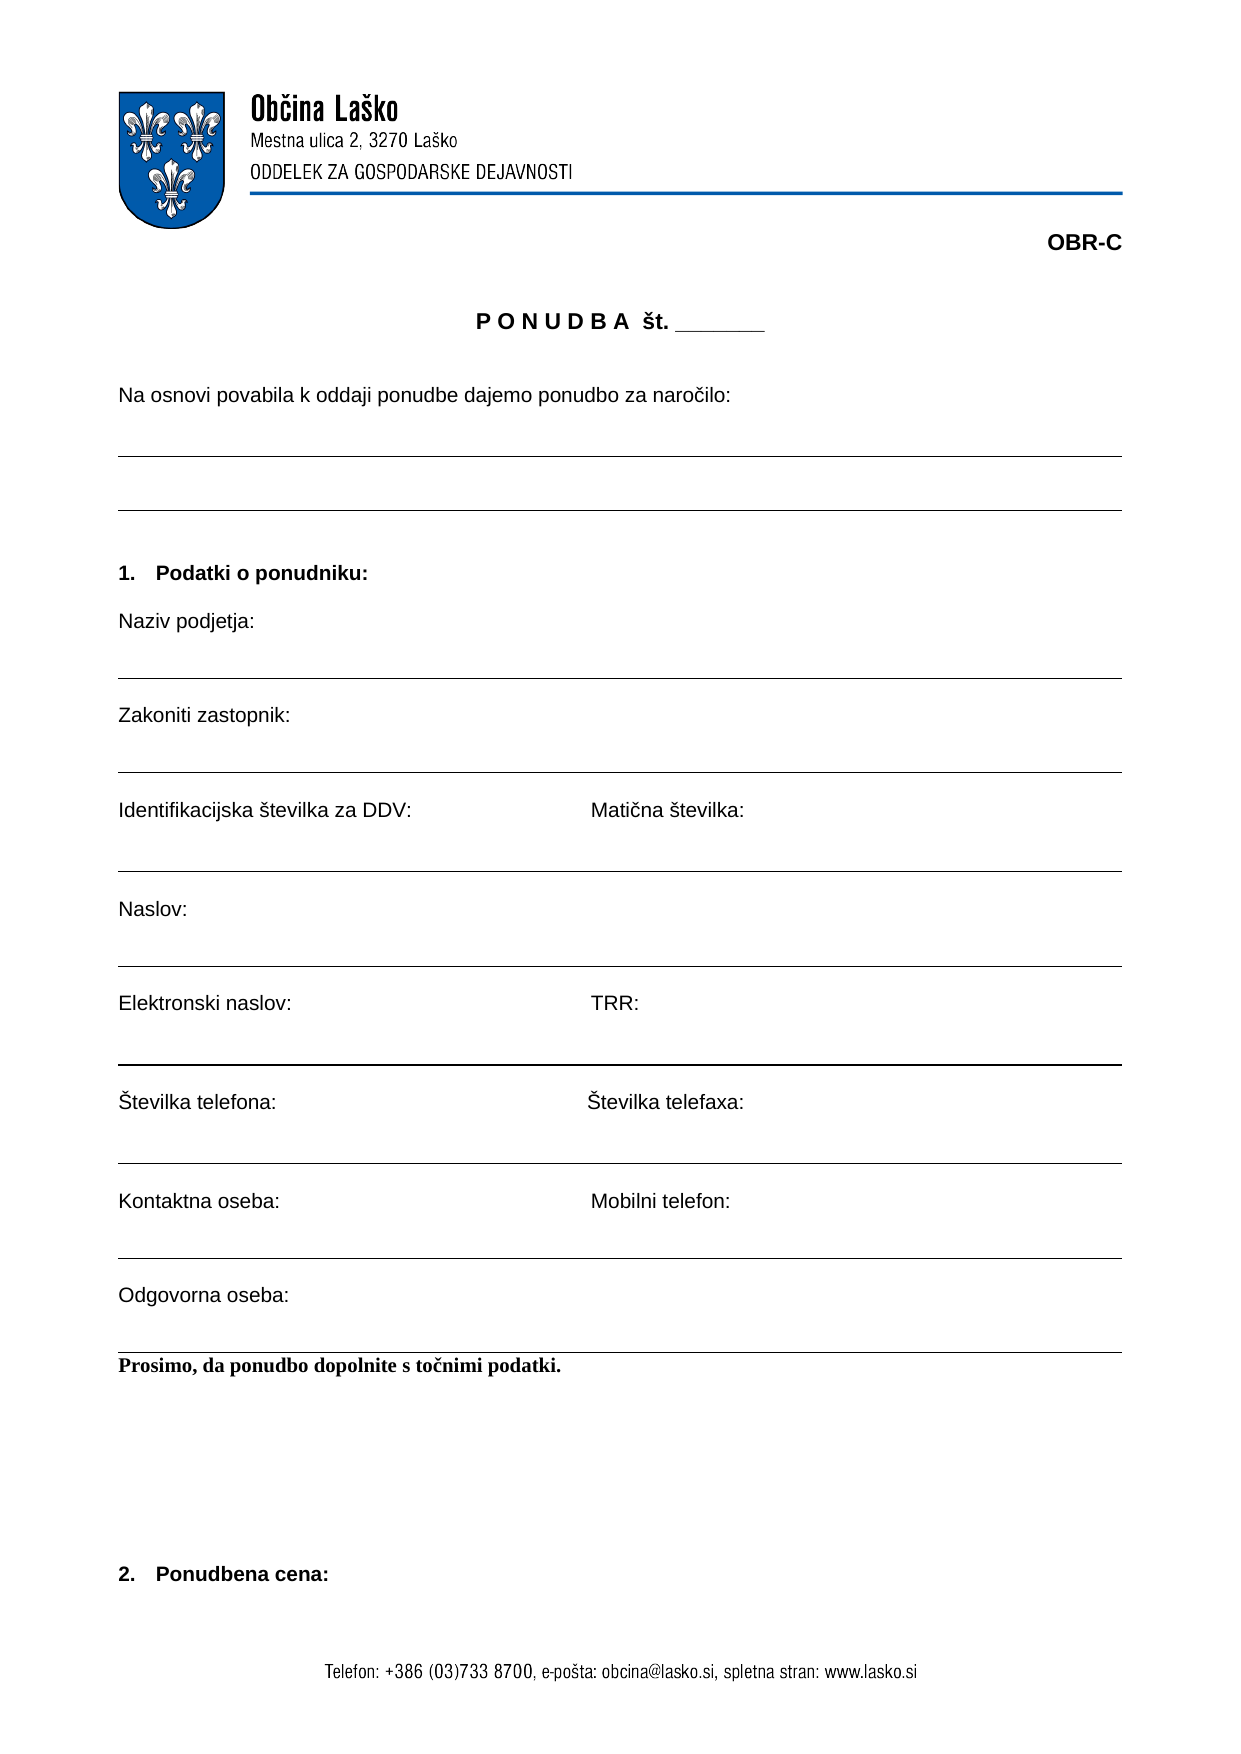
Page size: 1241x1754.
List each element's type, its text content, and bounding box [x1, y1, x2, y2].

text Elektronski naslov: TRR: [118, 991, 1122, 1014]
text OBR-C [118, 148, 1122, 255]
text P O N U D B A št. _______ [118, 308, 1122, 334]
list Podatki o ponudniku: [118, 561, 1122, 585]
text Številka telefona: Številka telefaxa: [118, 1089, 1122, 1113]
list Ponudbena cena: [118, 1561, 1122, 1585]
text Zakoniti zastopnik: [118, 703, 1122, 727]
text Naziv podjetja: [118, 609, 1122, 633]
picture [118, 89, 1123, 229]
text Naslov: [118, 896, 1122, 920]
text Identifikacijska številka za DDV: Matična številka: [118, 797, 1122, 821]
picture [324, 1660, 917, 1683]
text Prosimo, da ponudbo dopolnite s točnimi podatki. [118, 1353, 1122, 1377]
text Na osnovi povabila k oddaji ponudbe dajemo ponudbo za naročilo: [118, 382, 1122, 406]
text Odgovorna oseba: [118, 1283, 1122, 1307]
text Kontaktna oseba: Mobilni telefon: [118, 1188, 1122, 1212]
